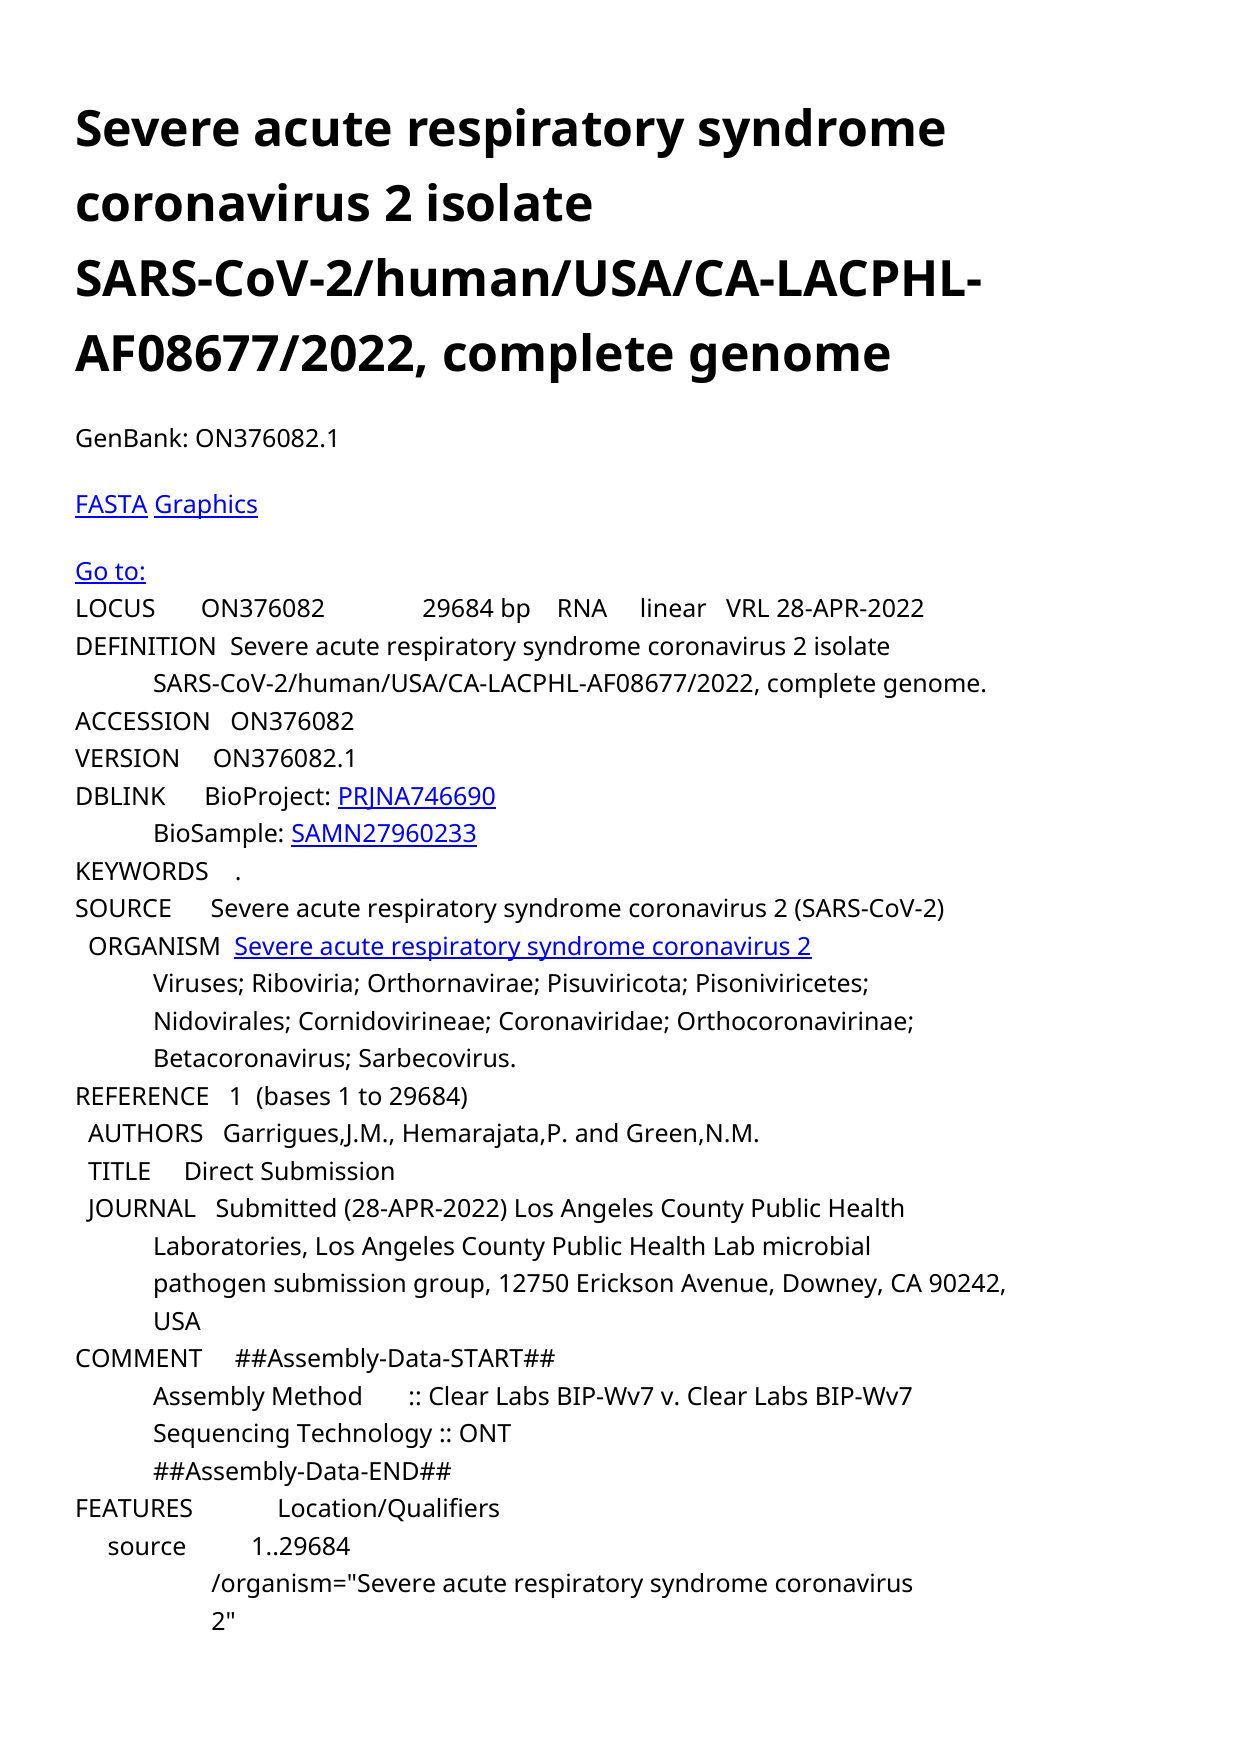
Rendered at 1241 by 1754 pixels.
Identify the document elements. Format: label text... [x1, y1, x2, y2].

text GenBank: ON376082.1 [75, 419, 1165, 456]
text BioSample: SAMN27960233 [75, 814, 1165, 852]
text Assembly Method :: Clear Labs BIP-Wv7 v. Clear Labs BIP-Wv7 [75, 1377, 1165, 1414]
text TITLE Direct Submission [75, 1152, 1165, 1189]
text Betacoronavirus; Sarbecovirus. [75, 1039, 1165, 1077]
text KEYWORDS . [75, 852, 1165, 889]
text pathogen submission group, 12750 Erickson Avenue, Downey, CA 90242, [75, 1264, 1165, 1302]
text Viruses; Riboviria; Orthornavirae; Pisuviricota; Pisoniviricetes; [75, 964, 1165, 1002]
text COMMENT ##Assembly-Data-START## [75, 1339, 1165, 1377]
text source 1..29684 [75, 1527, 1165, 1564]
text VERSION ON376082.1 [75, 739, 1165, 777]
text SARS-CoV-2/human/USA/CA-LACPHL-AF08677/2022, complete genome. [75, 664, 1165, 702]
text /organism="Severe acute respiratory syndrome coronavirus [75, 1564, 1165, 1602]
text DEFINITION Severe acute respiratory syndrome coronavirus 2 isolate [75, 627, 1165, 664]
text DBLINK BioProject: PRJNA746690 [75, 777, 1165, 814]
text Sequencing Technology :: ONT [75, 1414, 1165, 1452]
text Nidovirales; Cornidovirineae; Coronaviridae; Orthocoronavirinae; [75, 1002, 1165, 1039]
text REFERENCE 1 (bases 1 to 29684) [75, 1077, 1165, 1114]
text AUTHORS Garrigues,J.M., Hemarajata,P. and Green,N.M. [75, 1114, 1165, 1152]
text Go to: [75, 552, 1165, 589]
text FASTA Graphics [75, 485, 1165, 523]
text ACCESSION ON376082 [75, 702, 1165, 739]
text SOURCE Severe acute respiratory syndrome coronavirus 2 (SARS-CoV-2) [75, 889, 1165, 927]
text Laboratories, Los Angeles County Public Health Lab microbial [75, 1227, 1165, 1264]
text FEATURES Location/Qualifiers [75, 1489, 1165, 1527]
text USA [75, 1302, 1165, 1339]
text JOURNAL Submitted (28-APR-2022) Los Angeles County Public Health [75, 1189, 1165, 1227]
text Severe acute respiratory syndrome coronavirus 2 isolate SARS-CoV-2/human/USA/CA-LACPHL-AF08677/2022, complete genome [75, 89, 1165, 389]
text ORGANISM Severe acute respiratory syndrome coronavirus 2 [75, 927, 1165, 964]
text 2" [75, 1602, 1165, 1639]
text ##Assembly-Data-END## [75, 1452, 1165, 1489]
text LOCUS ON376082 29684 bp RNA linear VRL 28-APR-2022 [75, 589, 1165, 627]
